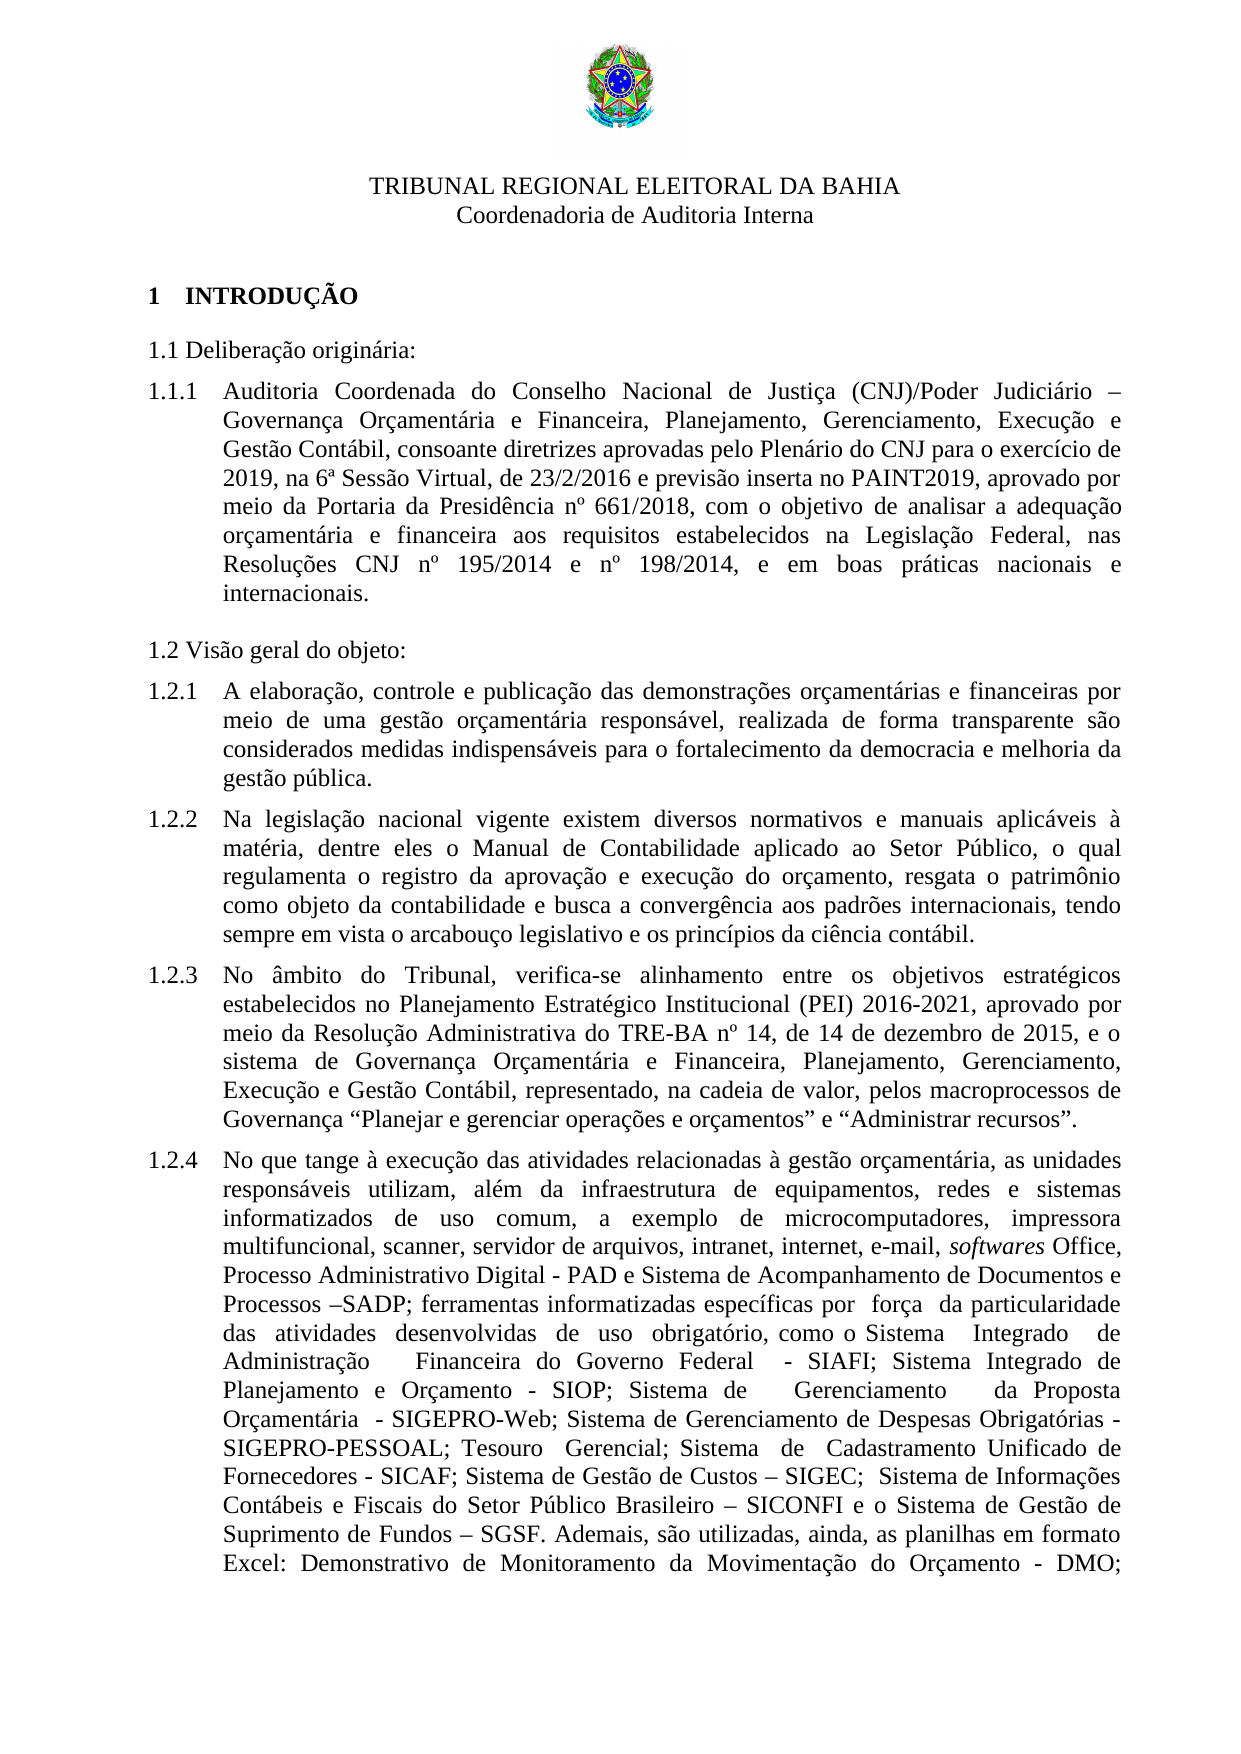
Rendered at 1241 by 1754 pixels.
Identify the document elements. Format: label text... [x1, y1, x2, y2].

list Auditoria Coordenada do Conselho Nacional de Justiça (CNJ)/Poder Judiciário – Governança Orçamentária e Financeira, Planejamento, Gerenciamento, Execução e Gestão Contábil, consoante diretrizes aprovadas pelo Plenário do CNJ para o exercício de 2019, na 6ª Sessão Virtual, de 23/2/2016 e previsão inserta no PAINT2019, aprovado por meio da Portaria da Presidência nº 661/2018, com o objetivo de analisar a adequação orçamentária e financeira aos requisitos estabelecidos na Legislação Federal, nas Resoluções CNJ nº 195/2014 e nº 198/2014, e em boas práticas nacionais e internacionais. [148, 376, 1122, 606]
list Deliberação originária: [148, 335, 1122, 364]
list Na legislação nacional vigente existem diversos normativos e manuais aplicáveis à matéria, dentre eles o Manual de Contabilidade aplicado ao Setor Público, o qual regulamenta o registro da aprovação e execução do orçamento, resgata o patrimônio como objeto da contabilidade e busca a convergência aos padrões internacionais, tendo sempre em vista o arcabouço legislativo e os princípios da ciência contábil. [148, 804, 1122, 948]
list Visão geral do objeto: [148, 635, 1122, 664]
picture [551, 42, 688, 161]
list INTRODUÇÃO [148, 281, 1122, 310]
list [148, 1145, 1122, 1576]
list A elaboração, controle e publicação das demonstrações orçamentárias e financeiras por meio de uma gestão orçamentária responsável, realizada de forma transparente são considerados medidas indispensáveis para o fortalecimento da democracia e melhoria da gestão pública. [148, 676, 1122, 791]
list No âmbito do Tribunal, verifica-se alinhamento entre os objetivos estratégicos estabelecidos no Planejamento Estratégico Institucional (PEI) 2016-2021, aprovado por meio da Resolução Administrativa do TRE-BA nº 14, de 14 de dezembro de 2015, e o sistema de Governança Orçamentária e Financeira, Planejamento, Gerenciamento, Execução e Gestão Contábil, representado, na cadeia de valor, pelos macroprocessos de Governança “Planejar e gerenciar operações e orçamentos” e “Administrar recursos”. [148, 960, 1122, 1133]
